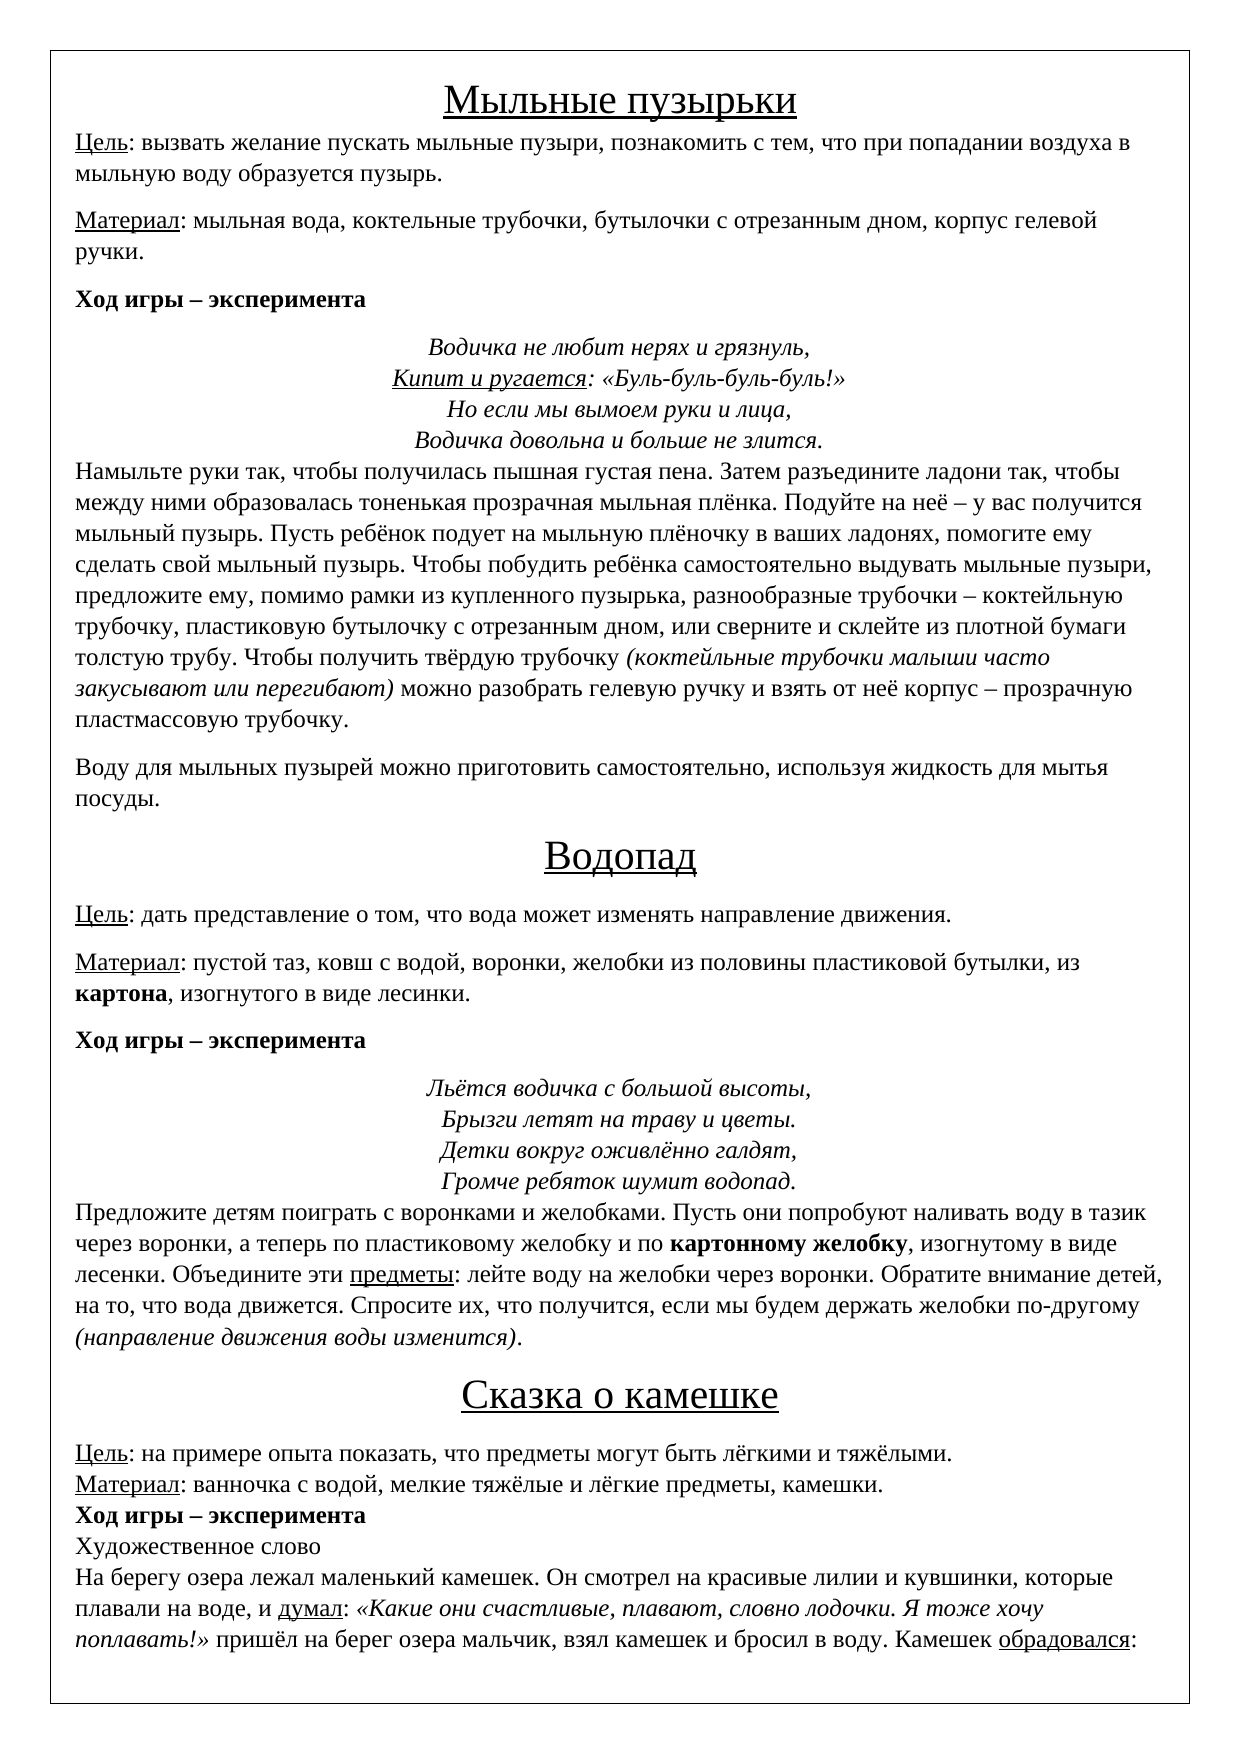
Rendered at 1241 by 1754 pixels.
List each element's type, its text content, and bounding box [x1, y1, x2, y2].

text Материал: ванночка с водой, мелкие тяжёлые и лёгкие предметы, камешки. [75, 1469, 1165, 1497]
text Художественное слово [75, 1531, 1165, 1559]
text Ход игры – эксперимента [75, 284, 1165, 313]
text Цель: на примере опыта показать, что предметы могут быть лёгкими и тяжёлыми. [75, 1438, 1165, 1466]
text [75, 1562, 1165, 1653]
text Детки вокруг оживлённо галдят, [75, 1135, 1165, 1164]
text Водичка не любит нерях и грязнуль, [75, 332, 1165, 361]
text Водичка довольна и больше не злится. [75, 425, 1165, 454]
text Воду для мыльных пузырей можно приготовить самостоятельно, используя жидкость для мытья посуды. [75, 752, 1165, 812]
text Брызги летят на траву и цветы. [75, 1104, 1165, 1133]
text Но если мы вымоем руки и лица, [75, 394, 1165, 423]
text Намыльте руки так, чтобы получилась пышная густая пена. Затем разъедините ладони так, чтобы между ними образовалась тоненькая прозрачная мыльная плёнка. Подуйте на неё – у вас получится мыльный пузырь. Пусть ребёнок подует на мыльную плёночку в ваших ладонях, помогите ему сделать свой мыльный пузырь. Чтобы побудить ребёнка самостоятельно выдувать мыльные пузыри, предложите ему, помимо рамки из купленного пузырька, разнообразные трубочки – коктейльную трубочку, пластиковую бутылочку с отрезанным дном, или сверните и склейте из плотной бумаги толстую трубу. Чтобы получить твёрдую трубочку (коктейльные трубочки малыши часто закусывают или перегибают) можно разобрать гелевую ручку и взять от неё корпус – прозрачную пластмассовую трубочку. [75, 456, 1165, 733]
text Водопад [75, 831, 1165, 879]
text Громче ребяток шумит водопад. [75, 1166, 1165, 1195]
text Кипит и ругается: «Буль-буль-буль-буль!» [75, 363, 1165, 392]
text Материал: мыльная вода, коктельные трубочки, бутылочки с отрезанным дном, корпус гелевой ручки. [75, 205, 1165, 265]
text Предложите детям поиграть с воронками и желобками. Пусть они попробуют наливать воду в тазик через воронки, а теперь по пластиковому желобку и по картонному желобку, изогнутому в виде лесенки. Объедините эти предметы: лейте воду на желобки через воронки. Обратите внимание детей, на то, что вода движется. Спросите их, что получится, если мы будем держать желобки по-другому (направление движения воды изменится). [75, 1197, 1165, 1350]
text Мыльные пузырьки [75, 75, 1165, 123]
text Льётся водичка с большой высоты, [75, 1073, 1165, 1102]
text Цель: дать представление о том, что вода может изменять направление движения. [75, 899, 1165, 928]
text Сказка о камешке [75, 1369, 1165, 1417]
text Цель: вызвать желание пускать мыльные пузыри, познакомить с тем, что при попадании воздуха в мыльную воду образуется пузырь. [75, 127, 1165, 186]
text Материал: пустой таз, ковш с водой, воронки, желобки из половины пластиковой бутылки, из картона, изогнутого в виде лесинки. [75, 947, 1165, 1007]
text Ход игры – эксперимента [75, 1026, 1165, 1054]
text Ход игры – эксперимента [75, 1500, 1165, 1528]
